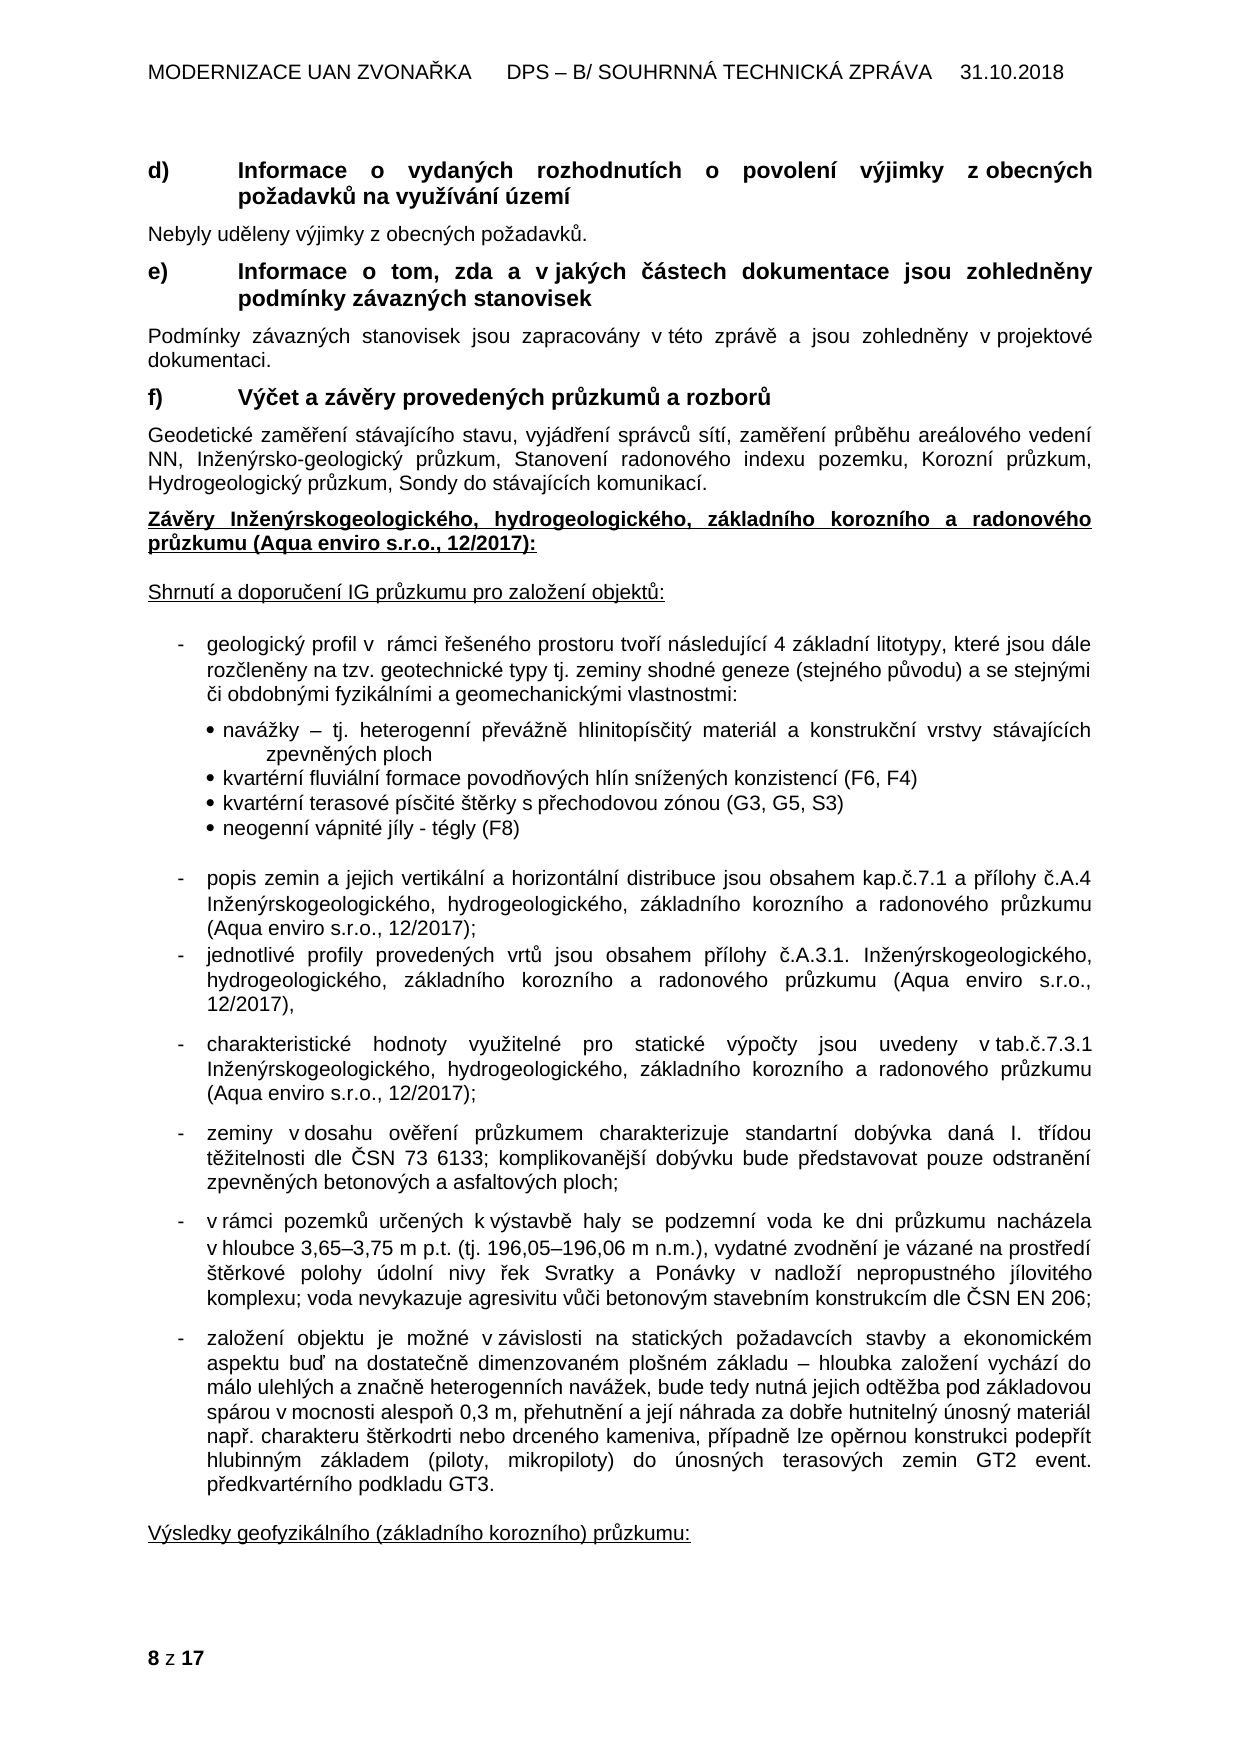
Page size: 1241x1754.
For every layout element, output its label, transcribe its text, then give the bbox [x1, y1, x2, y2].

list v rámci pozemků určených k výstavbě haly se podzemní voda ke dni průzkumu nacházela v hloubce 3,65–3,75 m p.t. (tj. 196,05–196,06 m n.m.), vydatné zvodnění je vázané na prostředí štěrkové polohy údolní nivy řek Svratky a Ponávky v nadloží nepropustného jílovitého komplexu; voda nevykazuje agresivitu vůči betonovým stavebním konstrukcím dle ČSN EN 206; [177, 1206, 1093, 1310]
text Geodetické zaměření stávajícího stavu, vyjádření správců sítí, zaměření průběhu areálového vedení NN, Inženýrsko-geologický průzkum, Stanovení radonového indexu pozemku, Korozní průzkum, Hydrogeologický průzkum, Sondy do stávajících komunikací. [148, 423, 1093, 495]
text Výsledky geofyzikálního (základního korozního) průzkumu: [148, 1521, 1093, 1545]
subtitle Informace o vydaných rozhodnutích o povolení výjimky z obecných požadavků na využívání území [148, 157, 1093, 209]
subtitle Informace o tom, zda a v jakých částech dokumentace jsou zohledněny podmínky závazných stanovisek [148, 258, 1093, 311]
list neogenní vápnité jíly - tégly (F8) [207, 816, 1093, 839]
text Shrnutí a doporučení IG průzkumu pro založení objektů: [148, 580, 1093, 604]
list zeminy v dosahu ověření průzkumem charakterizuje standartní dobývka daná I. třídou těžitelnosti dle ČSN 73 6133; komplikovanější dobývku bude představovat pouze odstranění zpevněných betonových a asfaltových ploch; [177, 1118, 1093, 1194]
list navážky – tj. heterogenní převážně hlinitopísčitý materiál a konstrukční vrstvy stávajících zpevněných ploch [207, 718, 1093, 766]
list založení objektu je možné v závislosti na statických požadavcích stavby a ekonomickém aspektu buď na dostatečně dimenzovaném plošném základu – hloubka založení vychází do málo ulehlých a značně heterogenních navážek, bude tedy nutná jejich odtěžba pod základovou spárou v mocnosti alespoň 0,3 m, přehutnění a její náhrada za dobře hutnitelný únosný materiál např. charakteru štěrkodrti nebo drceného kameniva, případně lze opěrnou konstrukci podepřít hlubinným základem (piloty, mikropiloty) do únosných terasových zemin GT2 event. předkvartérního podkladu GT3. [177, 1323, 1093, 1496]
text Nebyly uděleny výjimky z obecných požadavků. [148, 222, 1093, 246]
list kvartérní fluviální formace povodňových hlín snížených konzistencí (F6, F4) [207, 766, 1093, 790]
list kvartérní terasové písčité štěrky s přechodovou zónou (G3, G5, S3) [207, 790, 1093, 816]
list charakteristické hodnoty využitelné pro statické výpočty jsou uvedeny v tab.č.7.3.1 Inženýrskogeologického, hydrogeologického, základního korozního a radonového průzkumu (Aqua enviro s.r.o., 12/2017); [177, 1029, 1093, 1105]
list jednotlivé profily provedených vrtů jsou obsahem přílohy č.A.3.1. Inženýrskogeologického, hydrogeologického, základního korozního a radonového průzkumu (Aqua enviro s.r.o., 12/2017), [177, 940, 1093, 1016]
text Závěry Inženýrskogeologického, hydrogeologického, základního korozního a radonového průzkumu (Aqua enviro s.r.o., 12/2017): [148, 507, 1093, 555]
list popis zemin a jejich vertikální a horizontální distribuce jsou obsahem kap.č.7.1 a přílohy č.A.4 Inženýrskogeologického, hydrogeologického, základního korozního a radonového průzkumu (Aqua enviro s.r.o., 12/2017); [177, 863, 1093, 940]
list geologický profil v rámci řešeného prostoru tvoří následující 4 základní litotypy, které jsou dále rozčleněny na tzv. geotechnické typy tj. zeminy shodné geneze (stejného původu) a se stejnými či obdobnými fyzikálními a geomechanickými vlastnostmi: [177, 629, 1093, 706]
text Podmínky závazných stanovisek jsou zapracovány v této zprávě a jsou zohledněny v projektové dokumentaci. [148, 323, 1093, 371]
subtitle Výčet a závěry provedených průzkumů a rozborů [148, 384, 1093, 410]
